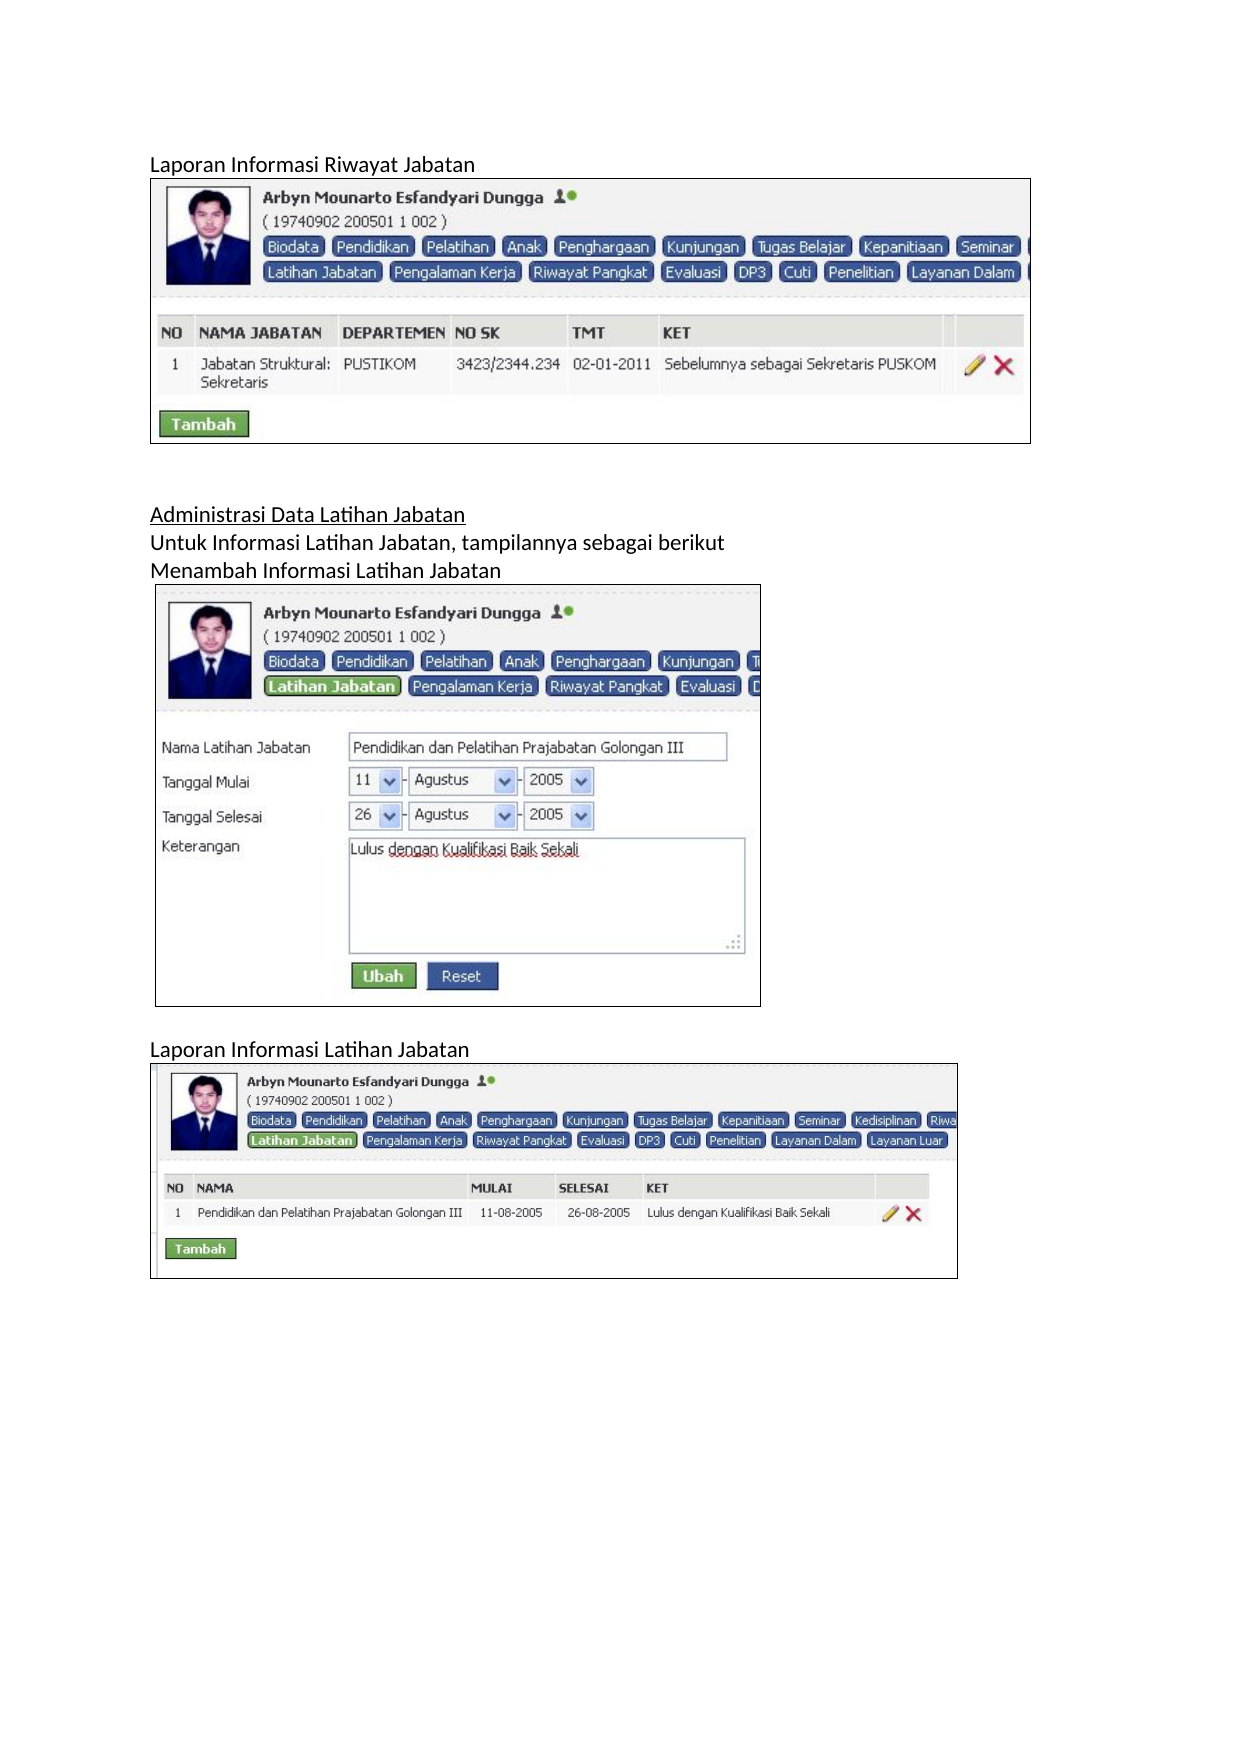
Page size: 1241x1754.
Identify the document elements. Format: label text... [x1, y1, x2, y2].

text Laporan Informasi Riwayat Jabatan [150, 150, 1090, 178]
text Menambah Informasi Latihan Jabatan [150, 556, 1090, 584]
text Administrasi Data Latihan Jabatan [150, 500, 1090, 528]
text Laporan Informasi Latihan Jabatan [150, 1035, 1090, 1063]
text Untuk Informasi Latihan Jabatan, tampilannya sebagai berikut [150, 528, 1090, 556]
picture [151, 1064, 957, 1278]
picture [156, 585, 760, 1006]
picture [151, 179, 1030, 443]
